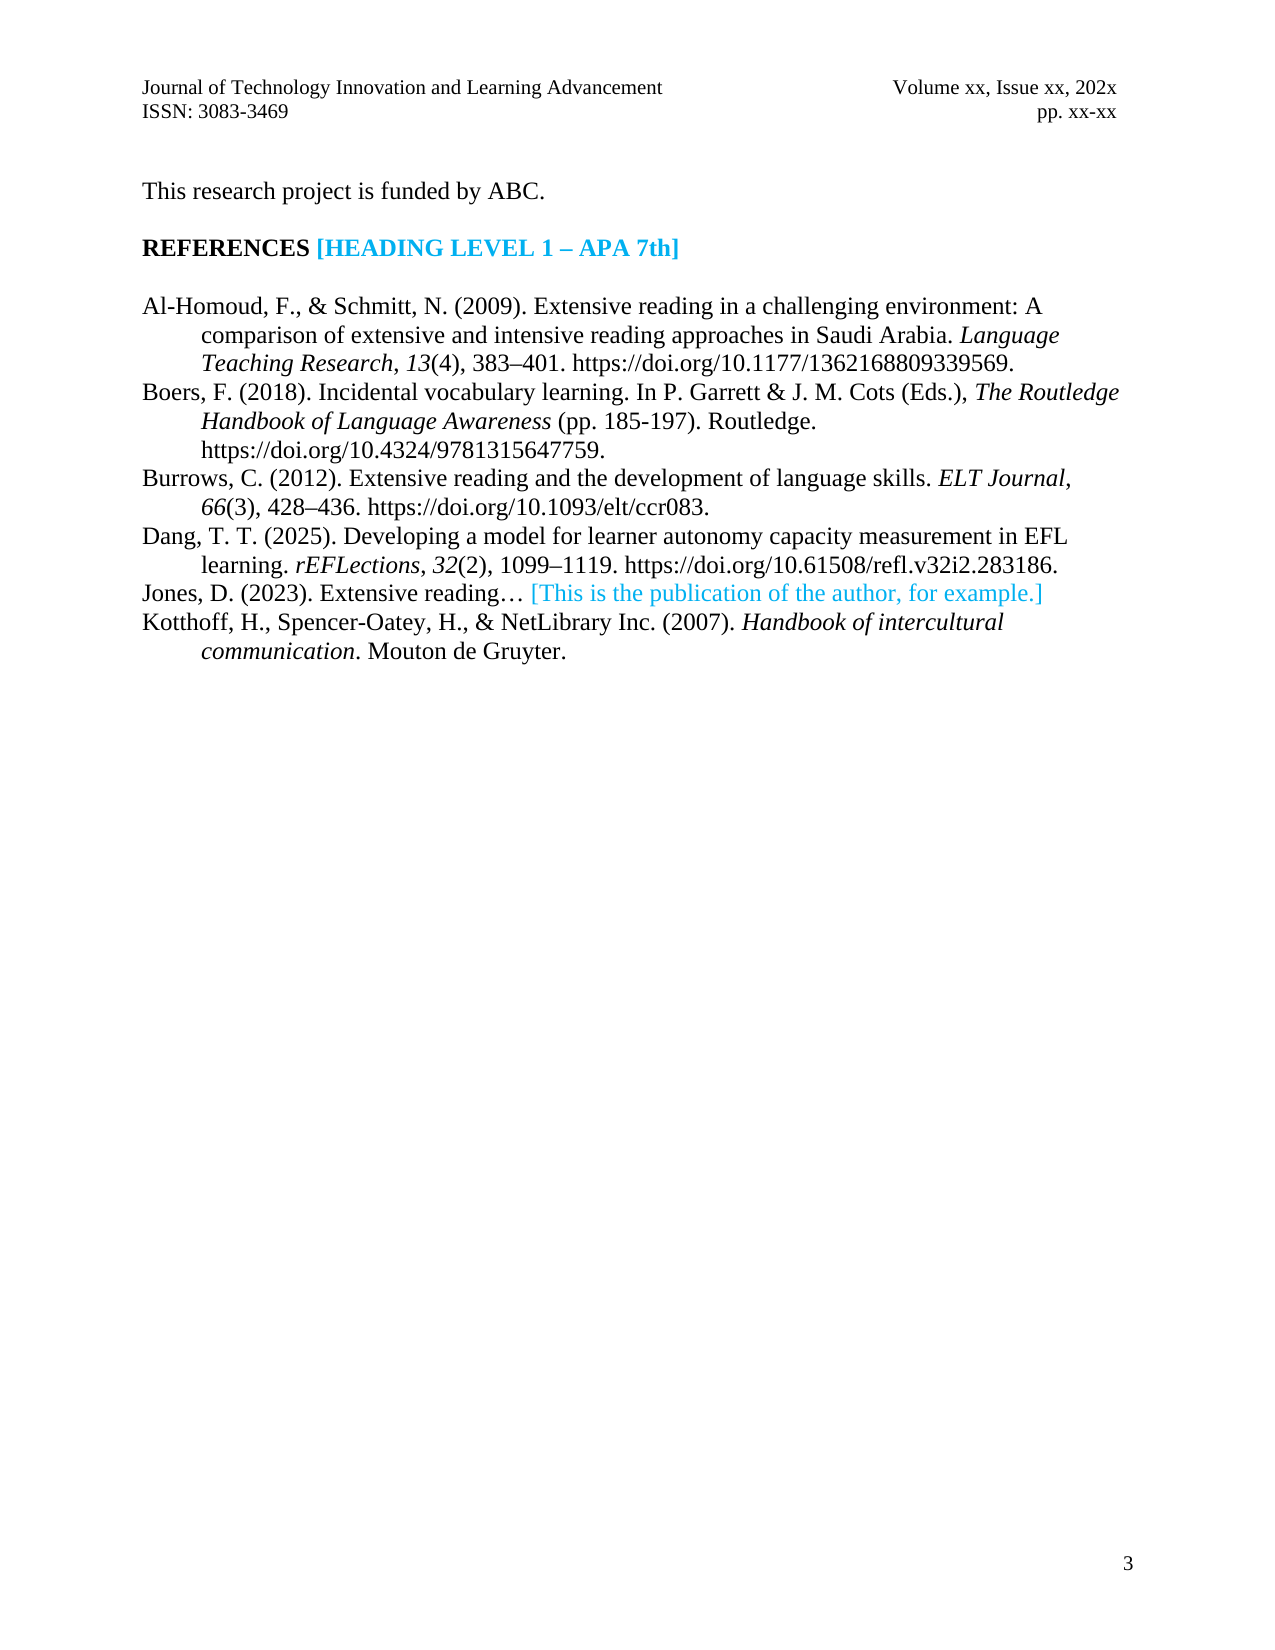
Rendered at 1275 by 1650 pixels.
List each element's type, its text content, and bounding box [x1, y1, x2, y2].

text Kotthoff, H., Spencer-Oatey, H., & NetLibrary Inc. (2007). Handbook of intercultural communication. Mouton de Gruyter. [142, 607, 1133, 665]
text Dang, T. T. (2025). Developing a model for learner autonomy capacity measurement in EFL learning. rEFLections, 32(2), 1099–1119. https://doi.org/10.61508/refl.v32i2.283186. [142, 521, 1133, 578]
subtitle REFERENCES [HEADING LEVEL 1 – APA 7th] [142, 233, 1133, 262]
text Jones, D. (2023). Extensive reading… [This is the publication of the author, for example.] [142, 578, 1133, 607]
text Burrows, C. (2012). Extensive reading and the development of language skills. ELT Journal, 66(3), 428–436. https://doi.org/10.1093/elt/ccr083. [142, 463, 1133, 521]
text This research project is funded by ABC. [142, 176, 1133, 205]
text Boers, F. (2018). Incidental vocabulary learning. In P. Garrett & J. M. Cots (Eds.), The Routledge Handbook of Language Awareness (pp. 185-197). Routledge. https://doi.org/10.4324/9781315647759. [142, 377, 1133, 463]
text Al-Homoud, F., & Schmitt, N. (2009). Extensive reading in a challenging environment: A comparison of extensive and intensive reading approaches in Saudi Arabia. Language Teaching Research, 13(4), 383–401. https://doi.org/10.1177/1362168809339569. [142, 291, 1133, 377]
